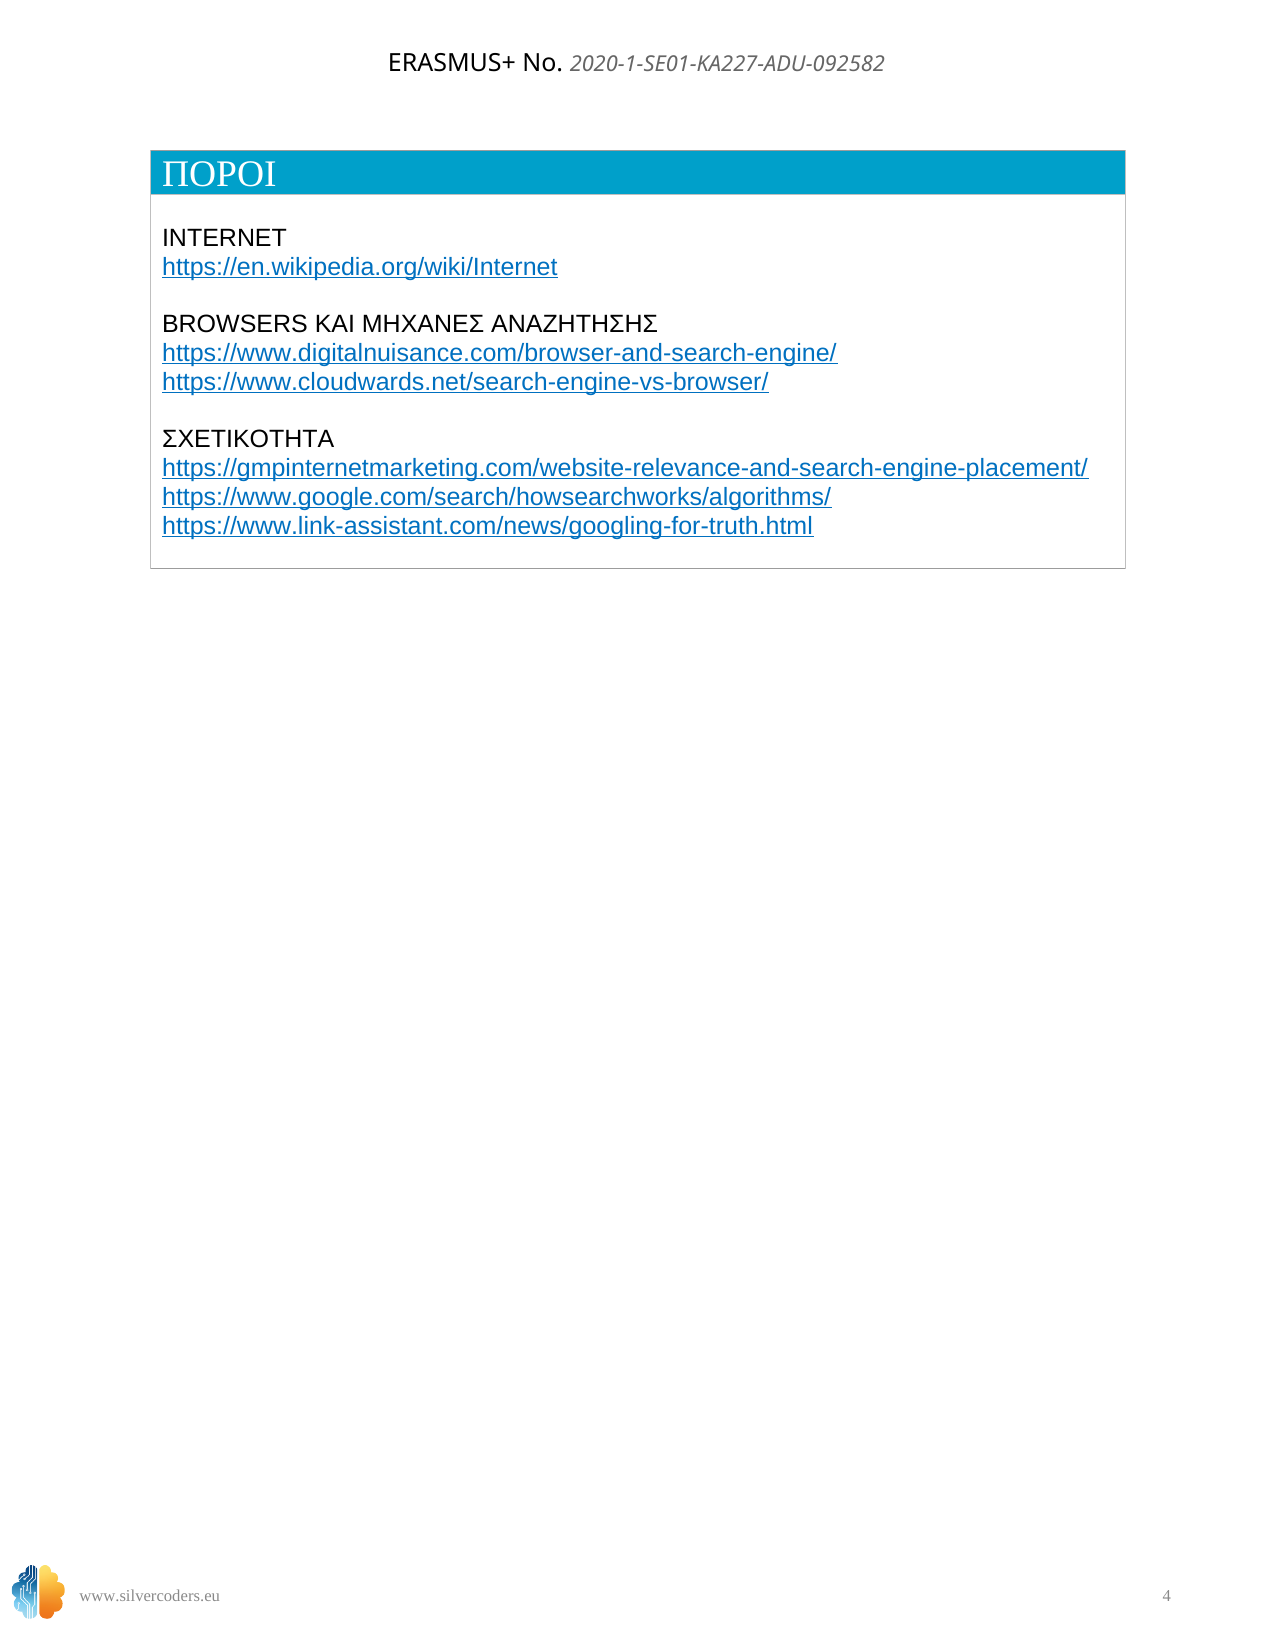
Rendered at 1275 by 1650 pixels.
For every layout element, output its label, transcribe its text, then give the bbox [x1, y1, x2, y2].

table_cell INTERNET https://en.wikipedia.org/wiki/Internet BROWSERS ΚΑΙ ΜΗΧΑΝΕΣ ΑΝΑΖΗΤΗΣΗΣ https://www.digitalnuisance.com/browser-and-search-engine/ https://www.cloudwards.net/search-engine-vs-browser/ ΣΧΕΤΙΚΟΤΗΤΑ https://gmpinternetmarketing.com/website-relevance-and-search-engine-placement/ https://www.google.com/search/howsearchworks/algorithms/ https://www.link-assistant.com/news/googling-for-truth.html [151, 195, 1125, 568]
table_header ΠΟΡΟΙ [151, 151, 1125, 194]
picture [11, 1565, 65, 1619]
